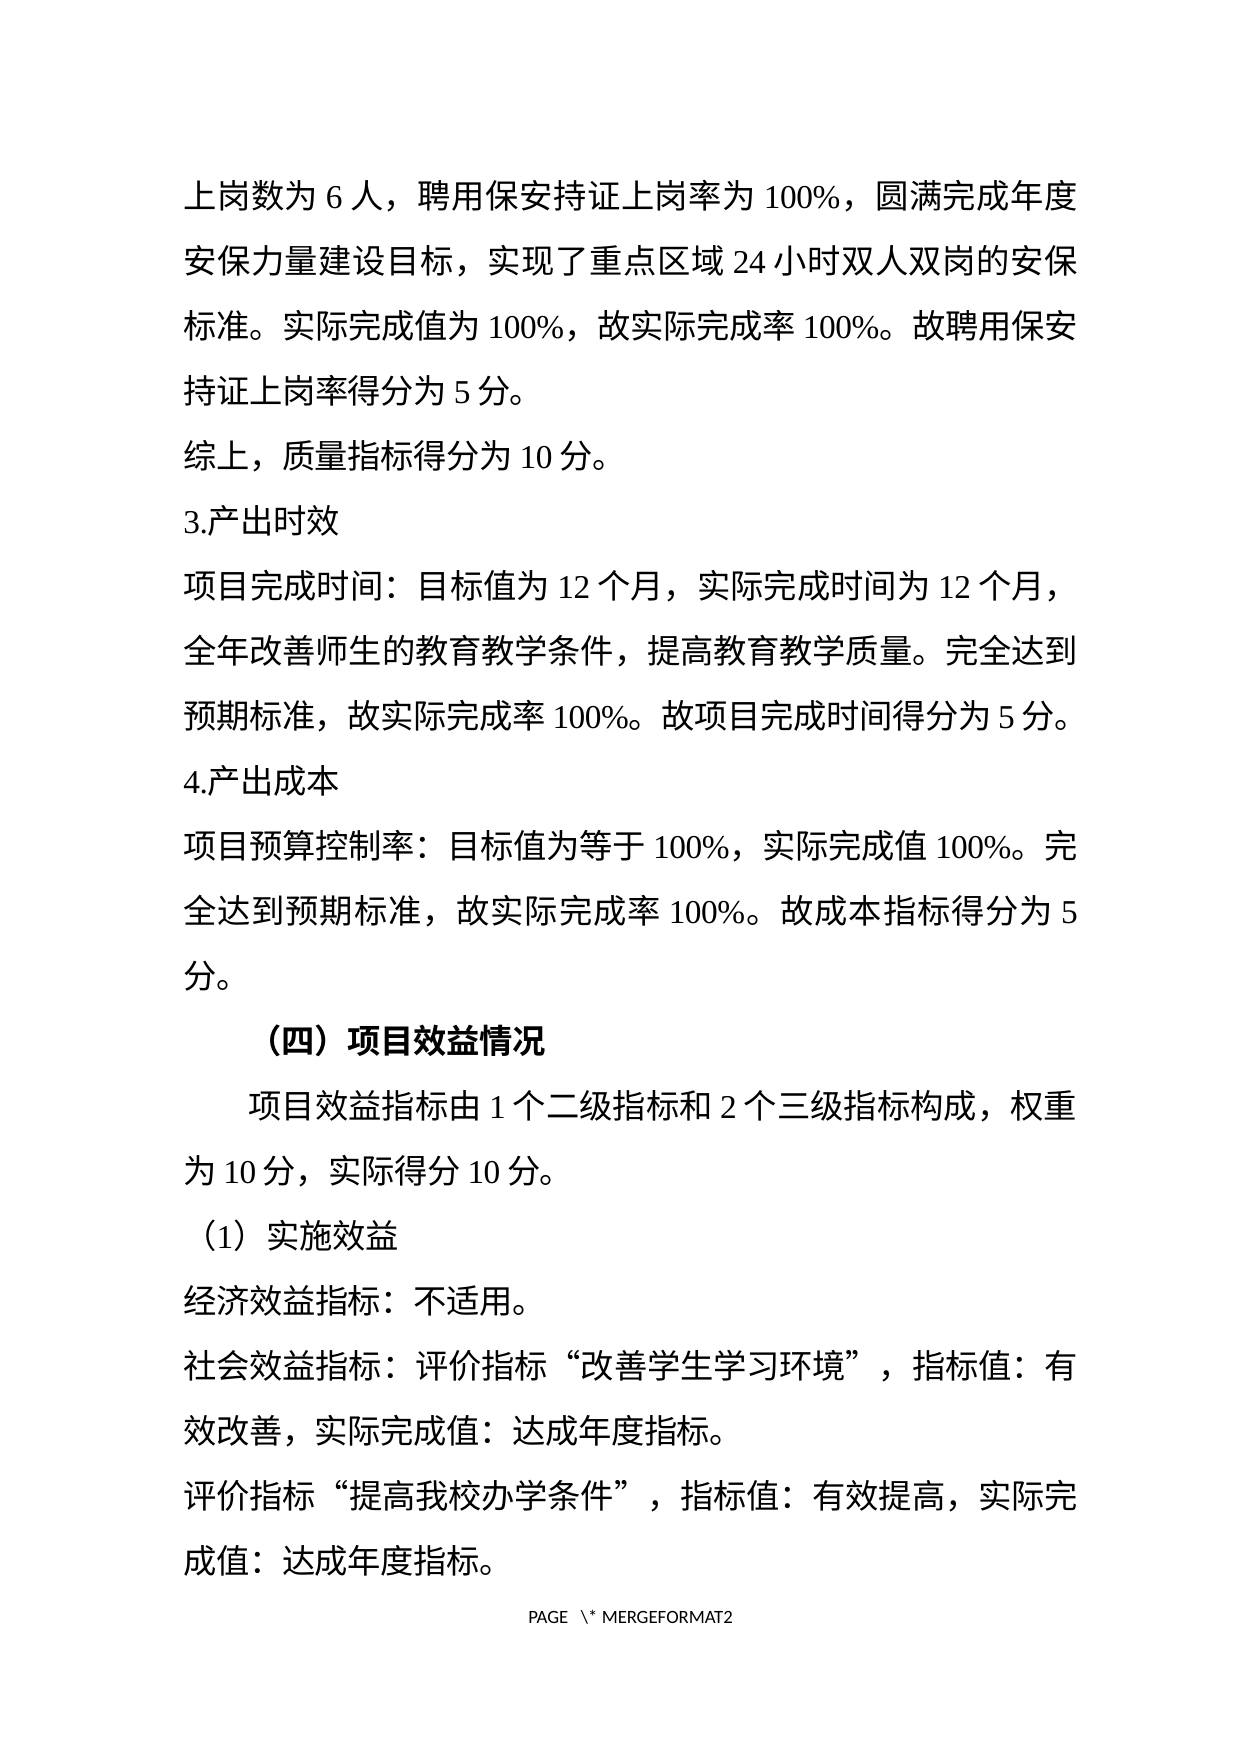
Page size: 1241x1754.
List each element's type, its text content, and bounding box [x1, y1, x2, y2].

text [183, 162, 1078, 1007]
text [183, 1072, 1078, 1592]
text （四）项目效益情况 [183, 1007, 1078, 1072]
